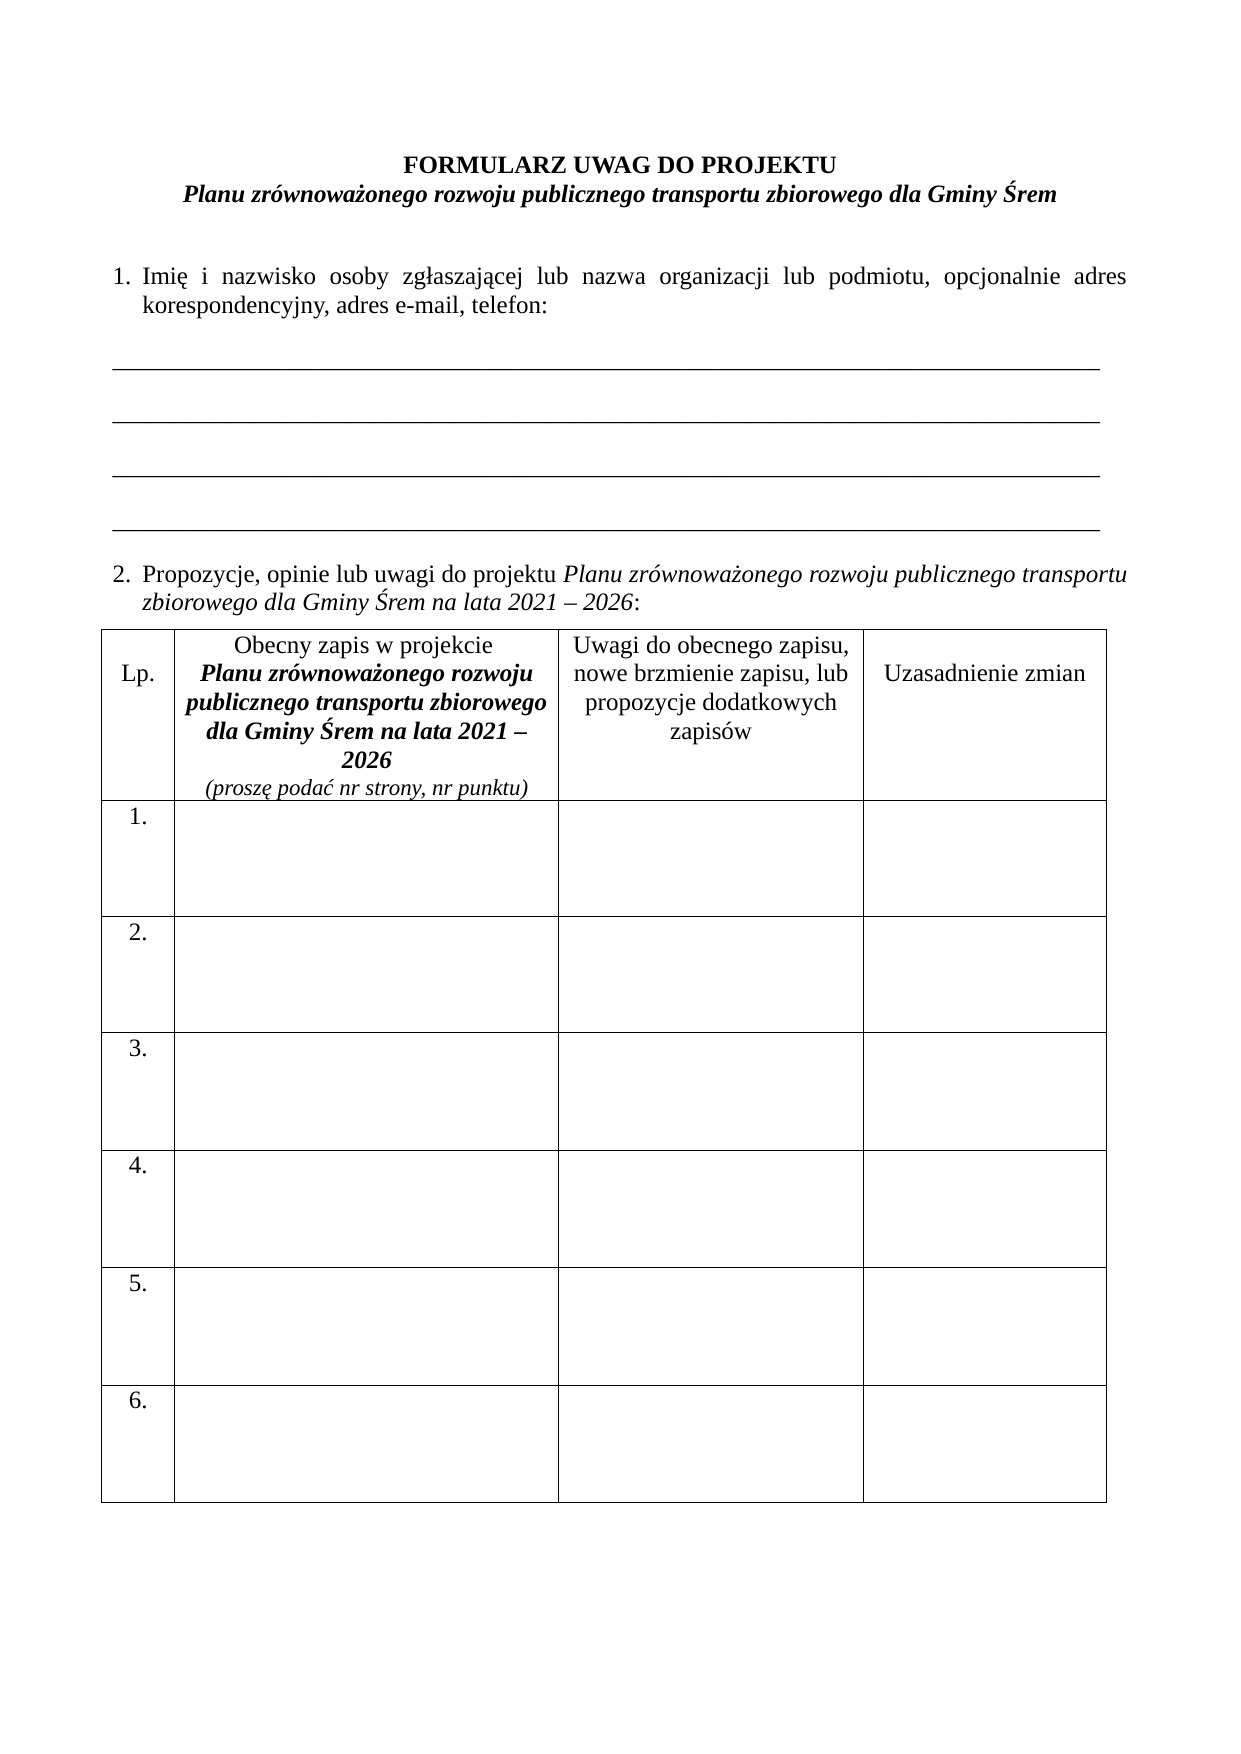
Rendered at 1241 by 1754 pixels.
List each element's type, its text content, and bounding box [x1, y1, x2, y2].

table_header Uwagi do obecnego zapisu, nowe brzmienie zapisu, lub propozycje dodatkowych zapisów [559, 630, 863, 800]
table_cell [559, 1268, 863, 1384]
table_cell [175, 1268, 558, 1384]
text Planu zrównoważonego rozwoju publicznego transportu zbiorowego dla Gminy Śrem [112, 179, 1128, 207]
table_cell [864, 1033, 1106, 1149]
table_cell [559, 1033, 863, 1149]
table_cell 6. [102, 1386, 174, 1502]
table_header Obecny zapis w projekcie Planu zrównoważonego rozwoju publicznego transportu zbiorowego dla Gminy Śrem na lata 2021 – 2026 (proszę podać nr strony, nr punktu) [175, 630, 558, 800]
table_cell [864, 1151, 1106, 1267]
table_cell [175, 1386, 558, 1502]
text _______________________________________________________________________________ [112, 397, 1128, 426]
table_cell [175, 801, 558, 916]
table_cell [864, 1386, 1106, 1502]
table_cell [864, 1268, 1106, 1384]
table_cell [175, 917, 558, 1032]
text _______________________________________________________________________________ [112, 451, 1128, 480]
text _______________________________________________________________________________ [112, 505, 1128, 534]
table_cell 3. [102, 1033, 174, 1149]
table_header Uzasadnienie zmian [864, 630, 1106, 800]
table_cell [175, 1151, 558, 1267]
table_cell [559, 1386, 863, 1502]
list Propozycje, opinie lub uwagi do projektu Planu zrównoważonego rozwoju publicznego transportu zbiorowego dla Gminy Śrem na lata 2021 – 2026: [112, 559, 1128, 616]
text FORMULARZ UWAG DO PROJEKTU [112, 150, 1128, 179]
table_cell [864, 801, 1106, 916]
list Imię i nazwisko osoby zgłaszającej lub nazwa organizacji lub podmiotu, opcjonalnie adres korespondencyjny, adres e-mail, telefon: [112, 261, 1128, 319]
table_cell [175, 1033, 558, 1149]
table_cell [559, 1151, 863, 1267]
table_cell [864, 917, 1106, 1032]
table_cell 4. [102, 1151, 174, 1267]
table_cell [559, 917, 863, 1032]
table_cell [559, 801, 863, 916]
table_cell 2. [102, 917, 174, 1032]
table_cell 1. [102, 801, 174, 916]
text _______________________________________________________________________________ [112, 344, 1128, 372]
table_cell 5. [102, 1268, 174, 1384]
table_header Lp. [102, 630, 174, 800]
